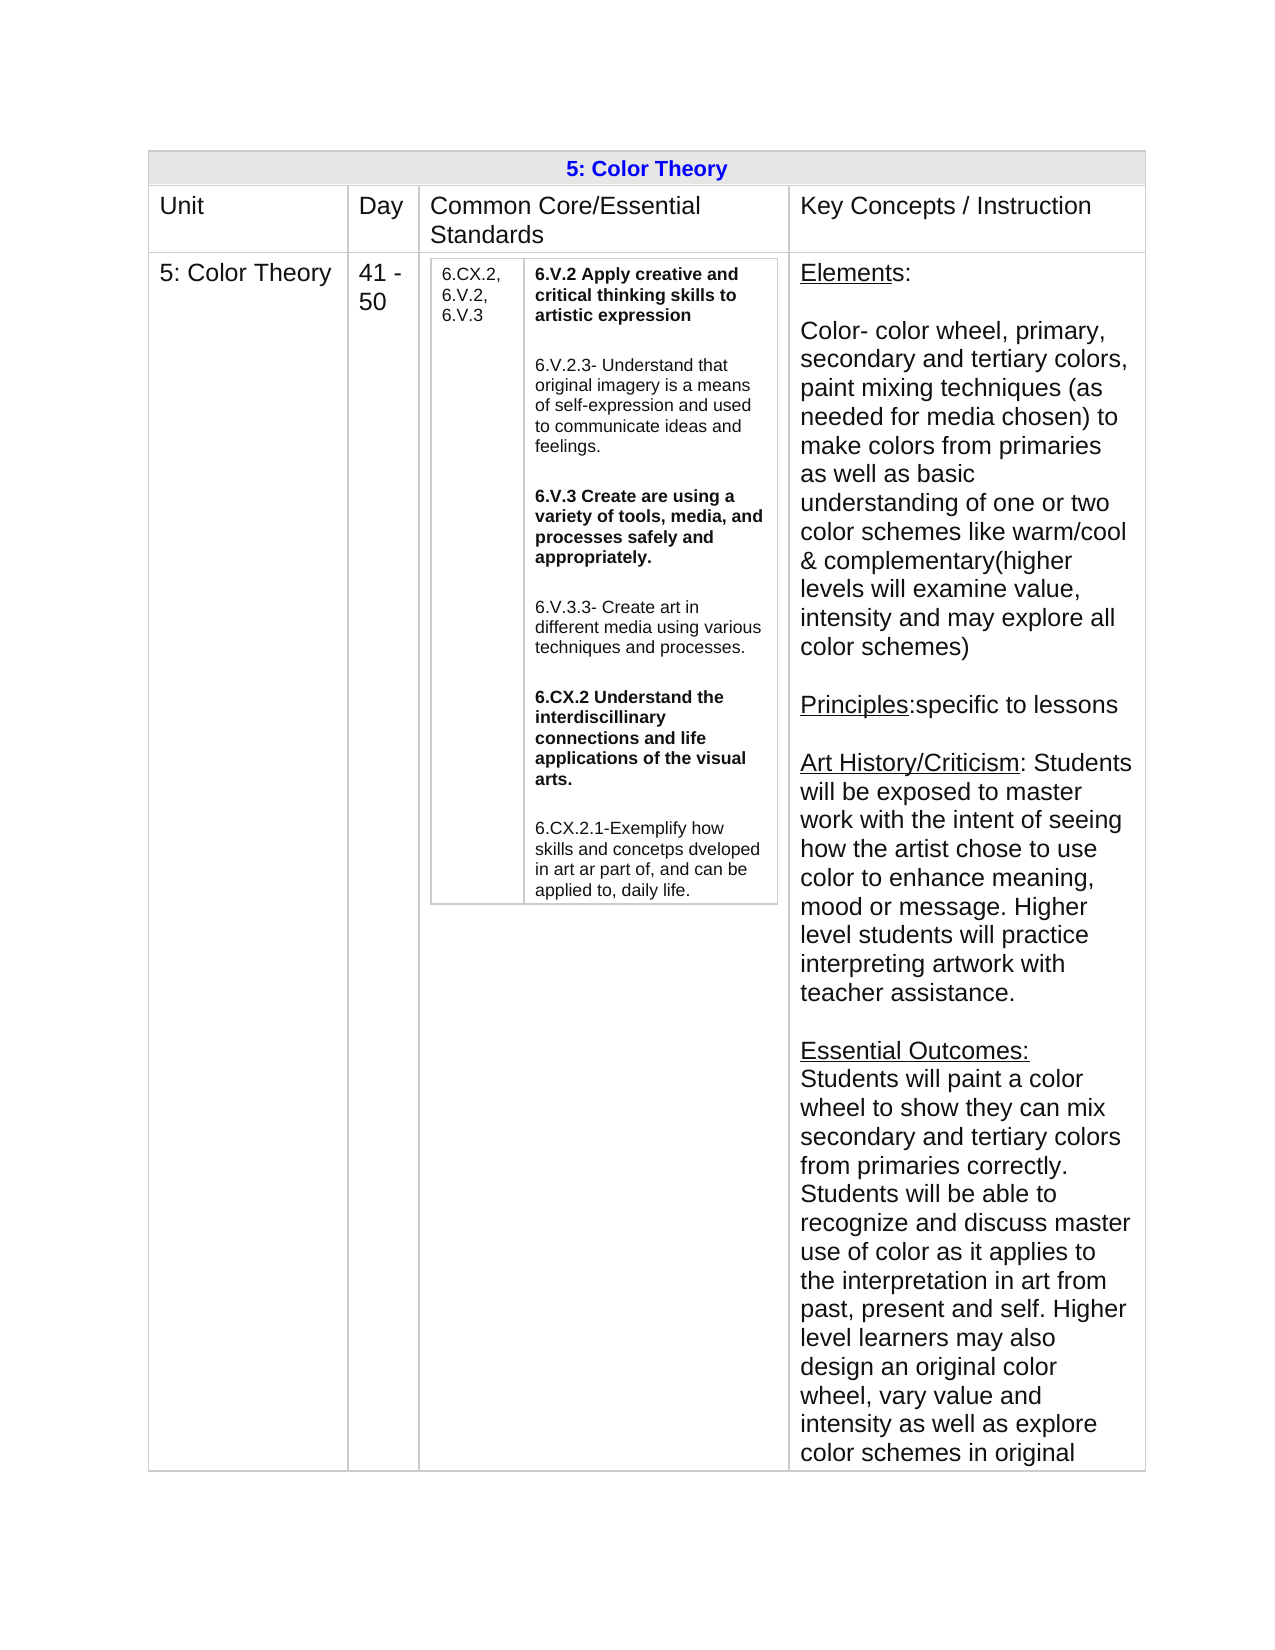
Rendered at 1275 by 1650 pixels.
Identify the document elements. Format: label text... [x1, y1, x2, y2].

table_cell 41 - 50 [349, 253, 418, 1470]
table_cell Day [349, 186, 418, 251]
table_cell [790, 253, 1145, 1470]
table_cell 5: Color Theory [149, 152, 1145, 184]
table_cell Common Core/Essential Standards [420, 186, 788, 251]
table_cell Key Concepts / Instruction [790, 186, 1145, 251]
table_cell 5: Color Theory [149, 253, 347, 1470]
table_cell Unit [149, 186, 347, 251]
table_cell [420, 253, 788, 1470]
